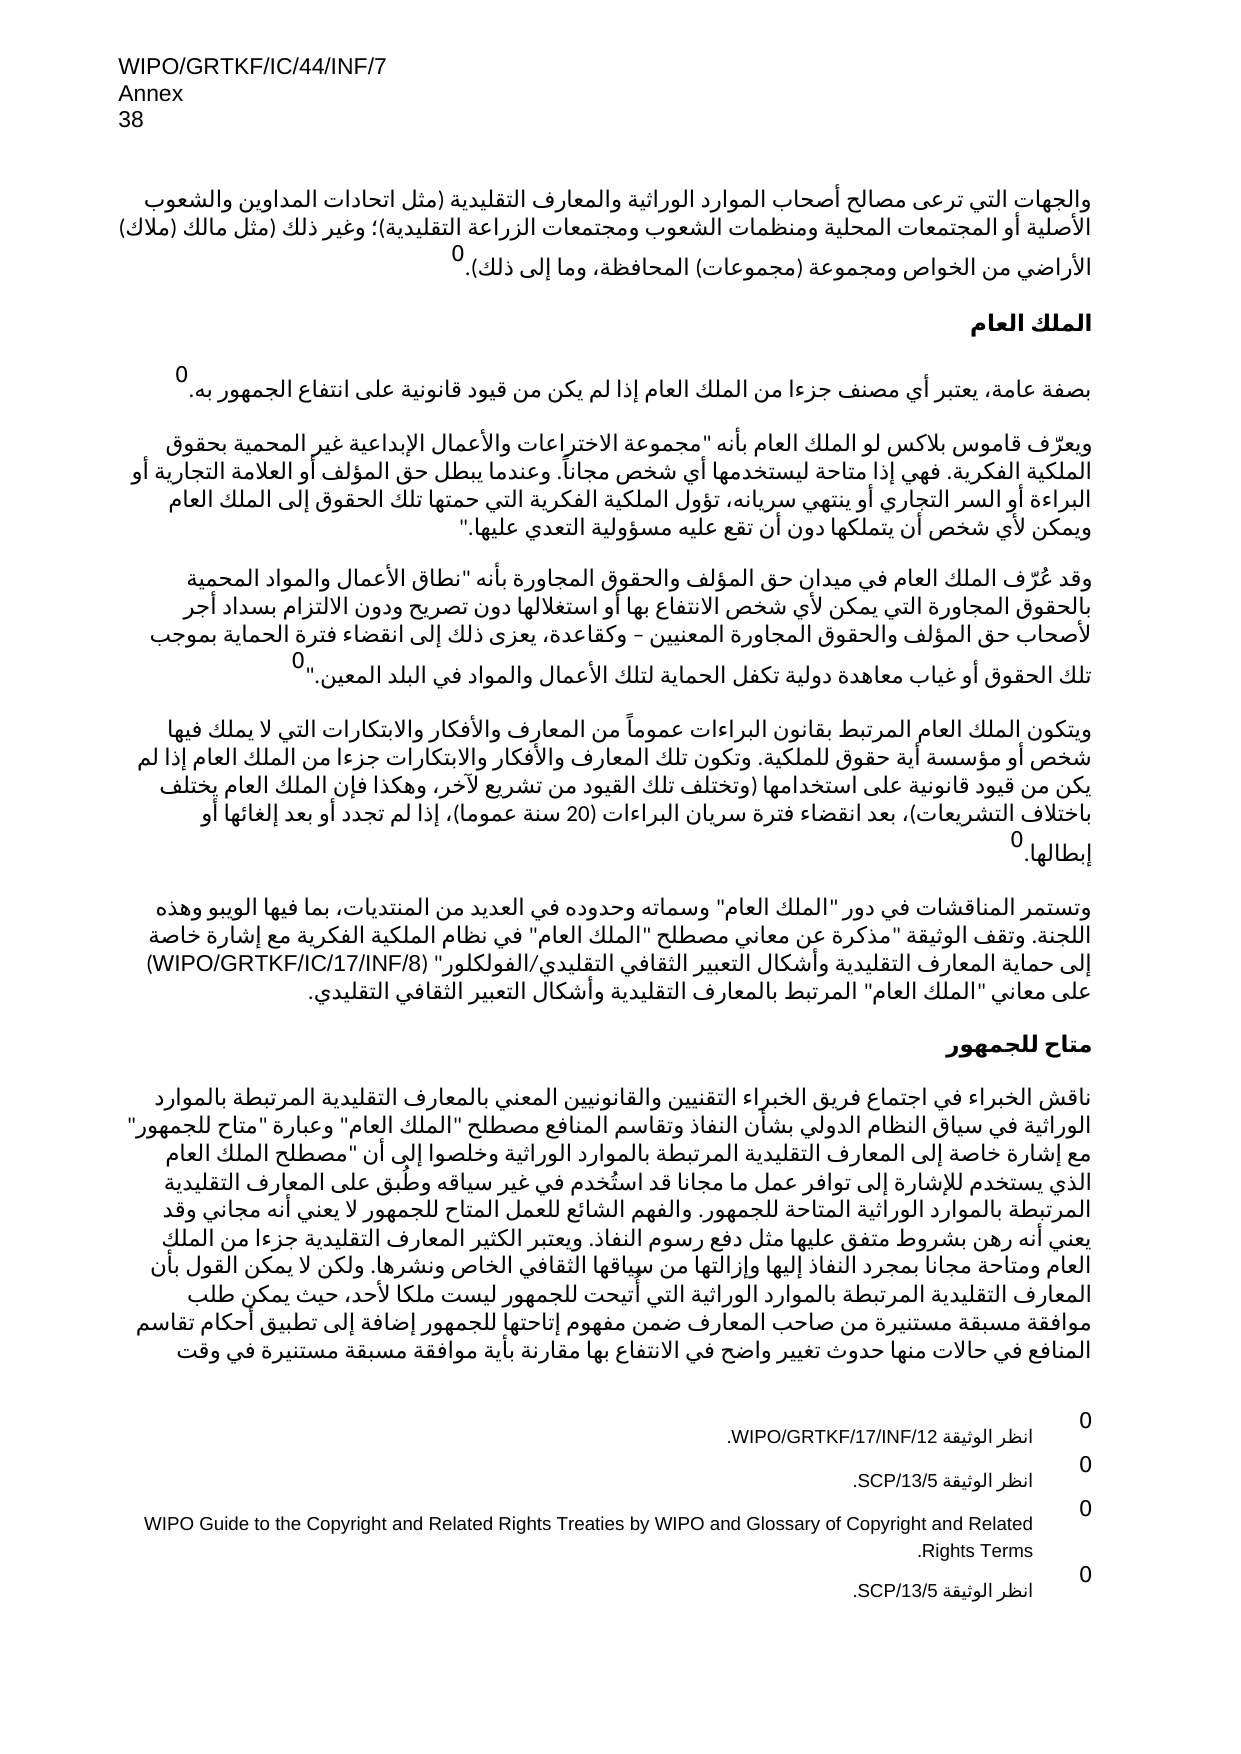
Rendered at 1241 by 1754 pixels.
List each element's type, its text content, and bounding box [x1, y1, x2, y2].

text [118, 185, 1092, 284]
text ويتكون الملك العام المرتبط بقانون البراءات عموماً من المعارف والأفكار والابتكارات التي لا يملك فيها شخص أو مؤسسة أية حقوق للملكية. وتكون تلك المعارف والأفكار والابتكارات جزءا من الملك العام إذا لم يكن من قيود قانونية على استخدامها (وتختلف تلك القيود من تشريع لآخر، وهكذا فإن الملك العام يختلف باختلاف التشريعات)، بعد انقضاء فترة سريان البراءات (20 سنة عموما)، إذا لم تجدد أو بعد إلغائها أو إبطالها. [118, 715, 1092, 871]
text ويعرّف قاموس بلاكس لو الملك العام بأنه "مجموعة الاختراعات والأعمال الإبداعية غير المحمية بحقوق الملكية الفكرية. فهي إذا متاحة ليستخدمها أي شخص مجاناً. وعندما يبطل حق المؤلف أو العلامة التجارية أو البراءة أو السر التجاري أو ينتهي سريانه، تؤول الملكية الفكرية التي حمتها تلك الحقوق إلى الملك العام ويمكن لأي شخص أن يتملكها دون أن تقع عليه مسؤولية التعدي عليها." [118, 429, 1092, 541]
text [118, 1083, 1092, 1364]
subtitle متاح للجمهور [118, 1031, 1092, 1058]
text وتستمر المناقشات في دور "الملك العام" وسماته وحدوده في العديد من المنتديات، بما فيها الويبو وهذه اللجنة. وتقف الوثيقة "مذكرة عن معاني مصطلح "الملك العام" في نظام الملكية الفكرية مع إشارة خاصة إلى حماية المعارف التقليدية وأشكال التعبير الثقافي التقليدي/الفولكلور" (WIPO/GRTKF/IC/17/INF/8) على معاني "الملك العام" المرتبط بالمعارف التقليدية وأشكال التعبير الثقافي التقليدي. [118, 893, 1092, 1006]
text وقد عُرّف الملك العام في ميدان حق المؤلف والحقوق المجاورة بأنه "نطاق الأعمال والمواد المحمية بالحقوق المجاورة التي يمكن لأي شخص الانتفاع بها أو استغلالها دون تصريح ودون الالتزام بسداد أجر لأصحاب حق المؤلف والحقوق المجاورة المعنيين – وكقاعدة، يعزى ذلك إلى انقضاء فترة الحماية بموجب تلك الحقوق أو غياب معاهدة دولية تكفل الحماية لتلك الأعمال والمواد في البلد المعين." [118, 564, 1092, 692]
text بصفة عامة، يعتبر أي مصنف جزءا من الملك العام إذا لم يكن من قيود قانونية على انتفاع الجمهور به. [118, 363, 1092, 406]
subtitle الملك العام [118, 309, 1092, 338]
